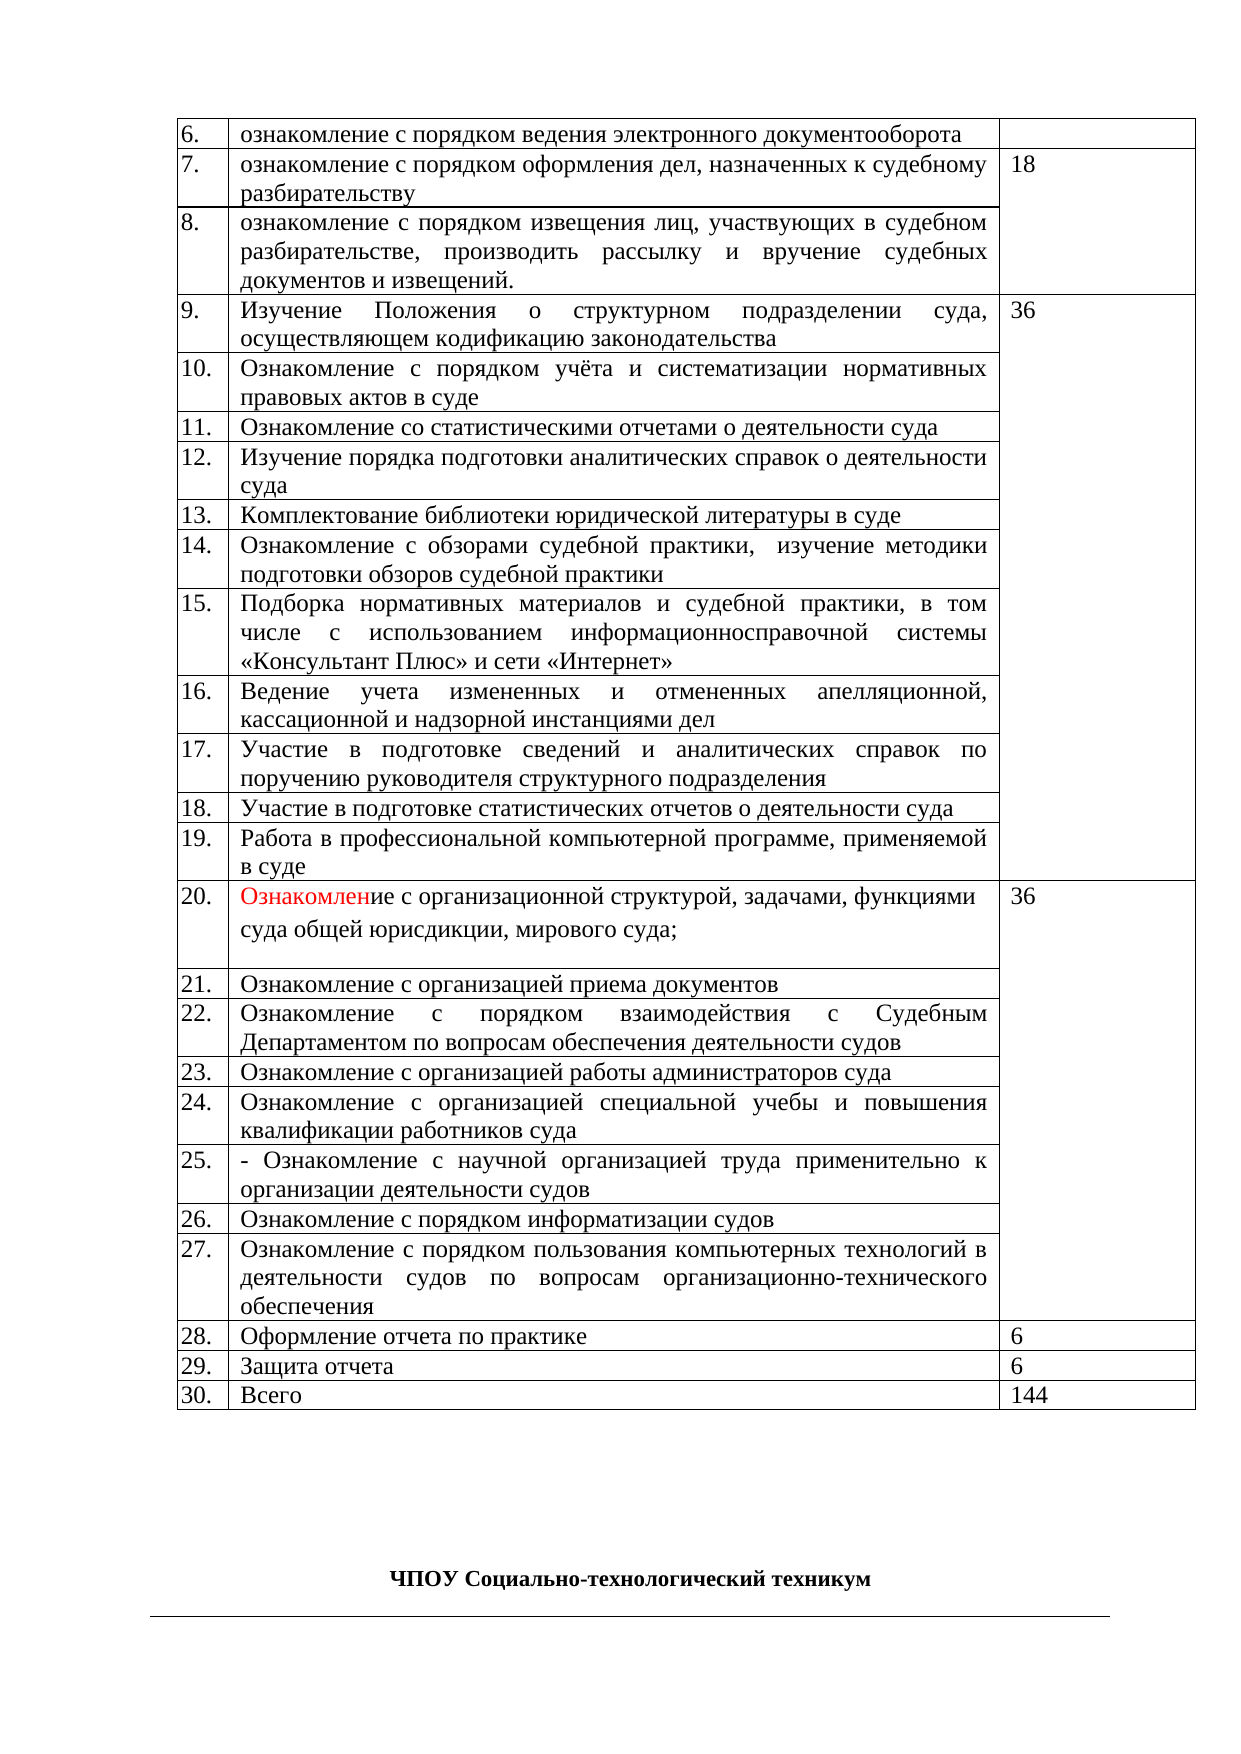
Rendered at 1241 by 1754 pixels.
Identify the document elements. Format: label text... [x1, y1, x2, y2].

table_cell Участие в подготовке сведений и аналитических справок по поручению руководителя структурного подразделения [229, 734, 999, 792]
table_cell 36 [1000, 881, 1195, 1320]
table_cell [178, 999, 228, 1056]
table_cell Изучение порядка подготовки аналитических справок о деятельности суда [229, 442, 999, 499]
table_cell [178, 119, 228, 148]
table_cell [178, 1087, 228, 1144]
table_cell Ознакомление со статистическими отчетами о деятельности суда [229, 412, 999, 441]
table_cell ознакомление с порядком извещения лиц, участвующих в судебном разбирательстве, производить рассылку и вручение судебных документов и извещений. [229, 208, 999, 294]
table_cell Оформление отчета по практике [229, 1321, 999, 1350]
table_cell Работа в профессиональной компьютерной программе, применяемой в суде [229, 823, 999, 880]
table_cell Защита отчета [229, 1351, 999, 1379]
table_cell - Ознакомление с научной организацией труда применительно к организации деятельности судов [229, 1145, 999, 1203]
table_cell [178, 1351, 228, 1379]
table_cell [178, 295, 228, 352]
table_cell [178, 442, 228, 499]
table_cell Ознакомление с обзорами судебной практики, изучение методики подготовки обзоров судебной практики [229, 530, 999, 587]
table_cell [178, 969, 228, 997]
table_cell [178, 412, 228, 441]
table_cell ознакомление с порядком ведения электронного документооборота [229, 119, 999, 148]
table_cell [178, 676, 228, 733]
table_cell [178, 734, 228, 792]
table_cell Всего [229, 1381, 999, 1409]
table_cell [178, 530, 228, 587]
table_cell Ознакомление с организацией специальной учебы и повышения квалификации работников суда [229, 1087, 999, 1144]
table_cell Участие в подготовке статистических отчетов о деятельности суда [229, 793, 999, 822]
table_cell [178, 1321, 228, 1350]
table_cell Подборка нормативных материалов и судебной практики, в том числе с использованием информационносправочной системы «Консультант Плюс» и сети «Интернет» [229, 589, 999, 675]
table_cell [178, 881, 228, 968]
table_cell ознакомление с порядком оформления дел, назначенных к судебному разбирательству [229, 149, 999, 206]
table_cell 36 [1000, 295, 1195, 880]
table_cell [178, 500, 228, 529]
table_cell Ознакомление с порядком информатизации судов [229, 1204, 999, 1233]
table_cell [178, 1057, 228, 1086]
table_cell Изучение Положения о структурном подразделении суда, осуществляющем кодификацию законодательства [229, 295, 999, 352]
table_cell 18 [1000, 149, 1195, 294]
table_header ЧПОУ Социально-технологический техникум [150, 1463, 1110, 1616]
table_cell [178, 1381, 228, 1409]
table_cell Ознакомление с порядком учёта и систематизации нормативных правовых актов в суде [229, 353, 999, 411]
table_cell Ознакомление с организацией работы администраторов суда [229, 1057, 999, 1086]
table_cell [178, 823, 228, 880]
table_cell Ознакомление с порядком взаимодействия с Судебным Департаментом по вопросам обеспечения деятельности судов [229, 999, 999, 1056]
table_cell [178, 208, 228, 294]
table_cell Ознакомление с порядком пользования компьютерных технологий в деятельности судов по вопросам организационно-технического обеспечения [229, 1234, 999, 1320]
table_cell Комплектование библиотеки юридической литературы в суде [229, 500, 999, 529]
table_cell Ознакомление с организацией приема документов [229, 969, 999, 997]
table_cell [178, 1145, 228, 1203]
table_cell [178, 793, 228, 822]
table_cell [178, 353, 228, 411]
table_cell [178, 589, 228, 675]
table_cell [178, 1234, 228, 1320]
table_cell Ознакомление с организационной структурой, задачами, функциями суда общей юрисдикции, мирового суда; [229, 881, 999, 968]
table_cell [178, 149, 228, 206]
table_cell [178, 1204, 228, 1233]
table_cell Ведение учета измененных и отмененных апелляционной, кассационной и надзорной инстанциями дел [229, 676, 999, 733]
